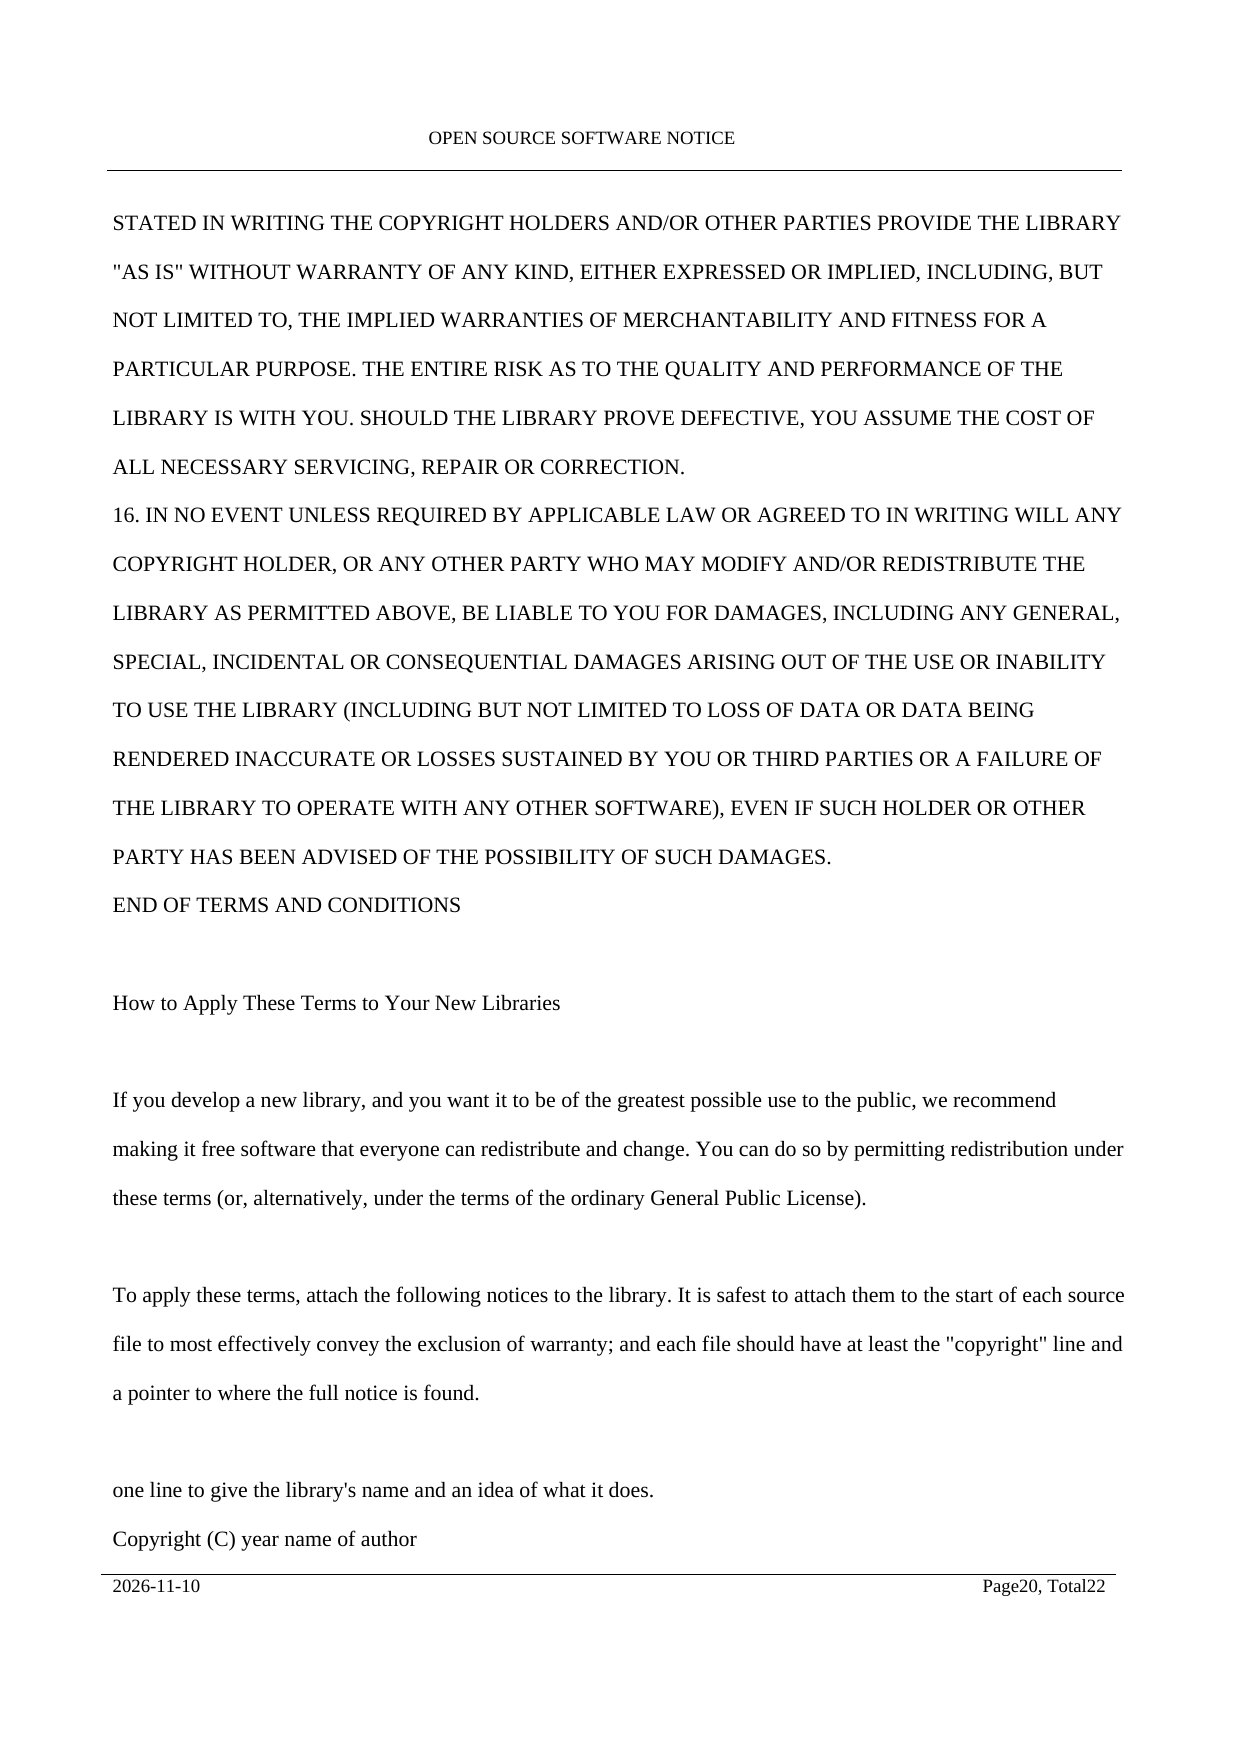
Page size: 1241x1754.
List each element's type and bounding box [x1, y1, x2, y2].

text [112, 206, 1128, 1555]
